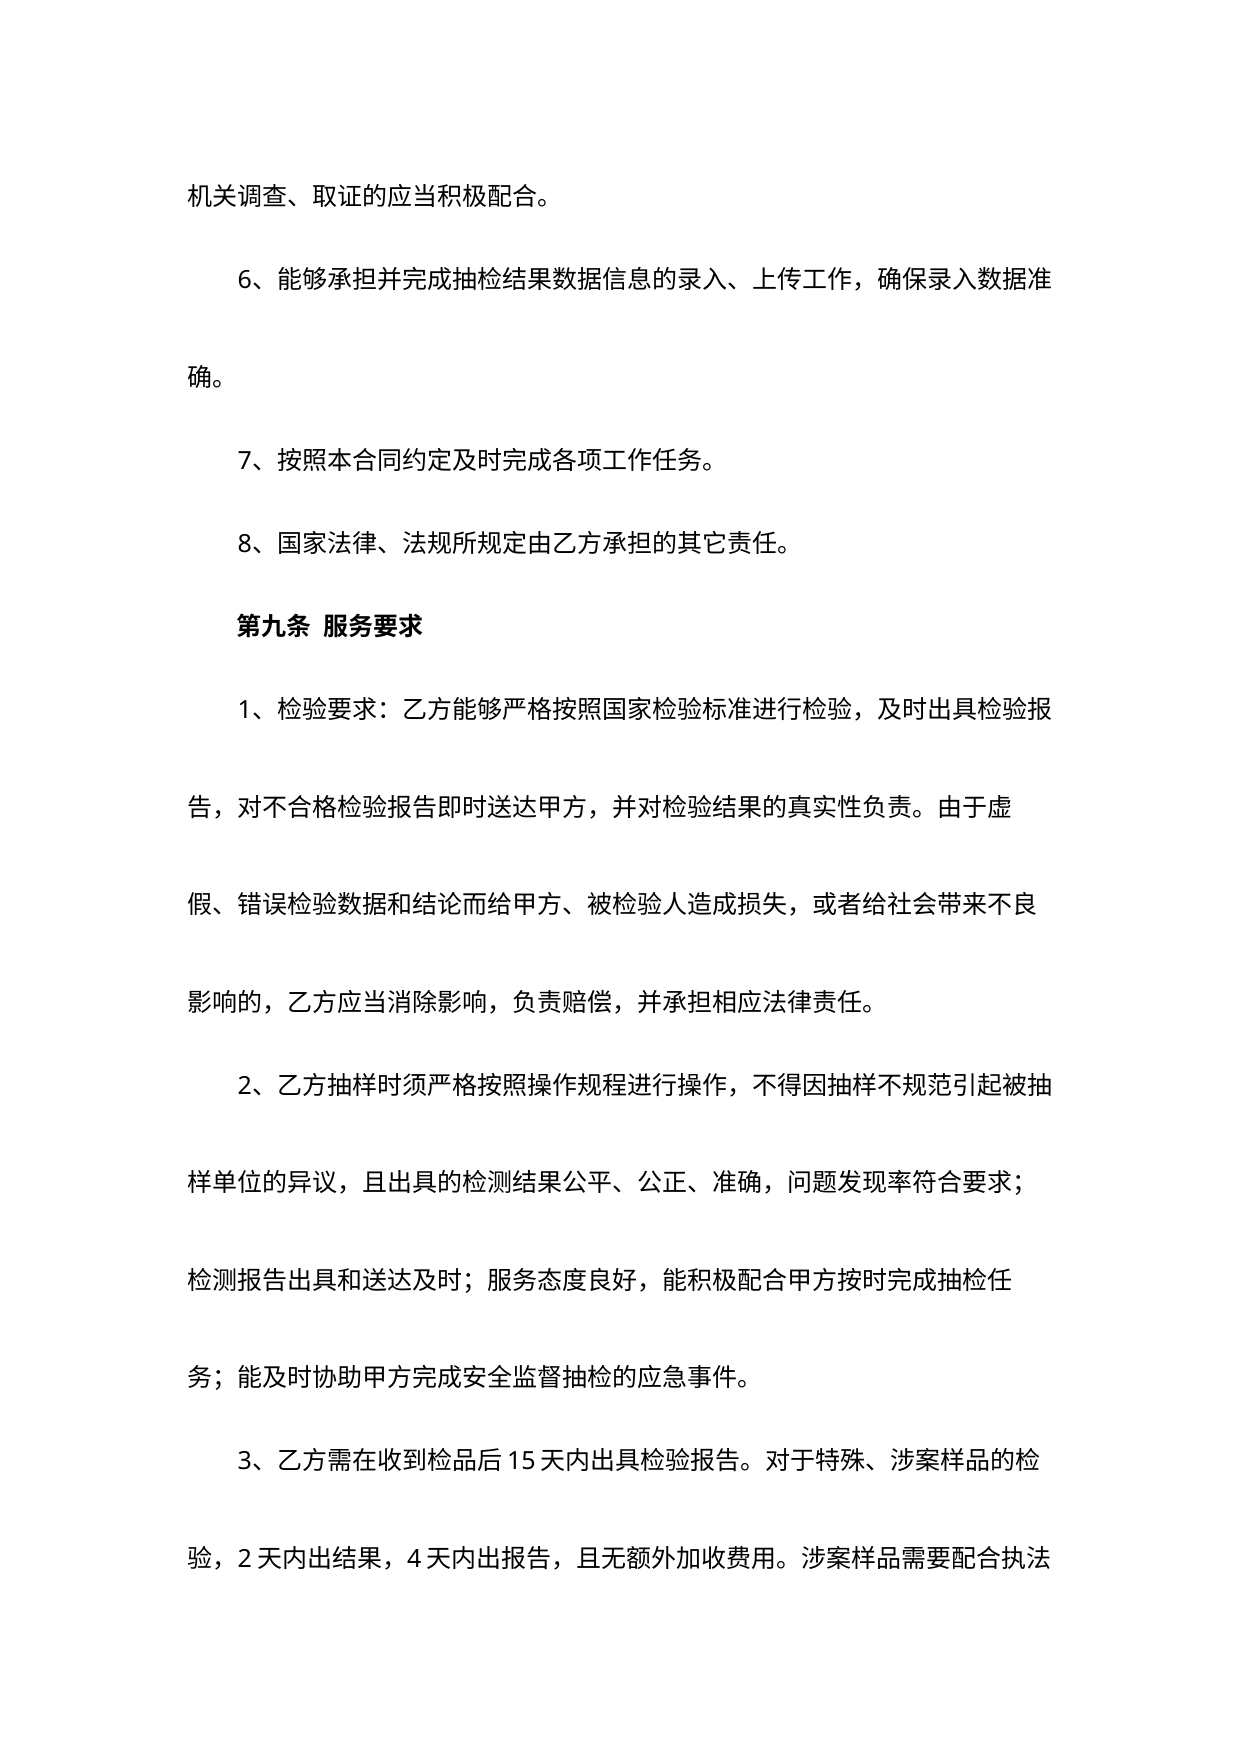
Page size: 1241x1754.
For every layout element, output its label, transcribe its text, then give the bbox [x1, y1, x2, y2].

text 8、国家法律、法规所规定由乙方承担的其它责任。 [187, 509, 1053, 574]
text 1、检验要求：乙方能够严格按照国家检验标准进行检验，及时出具检验报告，对不合格检验报告即时送达甲方，并对检验结果的真实性负责。由于虚假、错误检验数据和结论而给甲方、被检验人造成损失，或者给社会带来不良影响的，乙方应当消除影响，负责赔偿，并承担相应法律责任。 [187, 675, 1053, 1033]
text 第九条 服务要求 [187, 592, 1053, 657]
text 6、能够承担并完成抽检结果数据信息的录入、上传工作，确保录入数据准确。 [187, 245, 1053, 408]
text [187, 162, 1053, 227]
text 2、乙方抽样时须严格按照操作规程进行操作，不得因抽样不规范引起被抽样单位的异议，且出具的检测结果公平、公正、准确，问题发现率符合要求；检测报告出具和送达及时；服务态度良好，能积极配合甲方按时完成抽检任务；能及时协助甲方完成安全监督抽检的应急事件。 [187, 1051, 1053, 1408]
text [187, 1426, 1053, 1589]
text 7、按照本合同约定及时完成各项工作任务。 [187, 426, 1053, 491]
